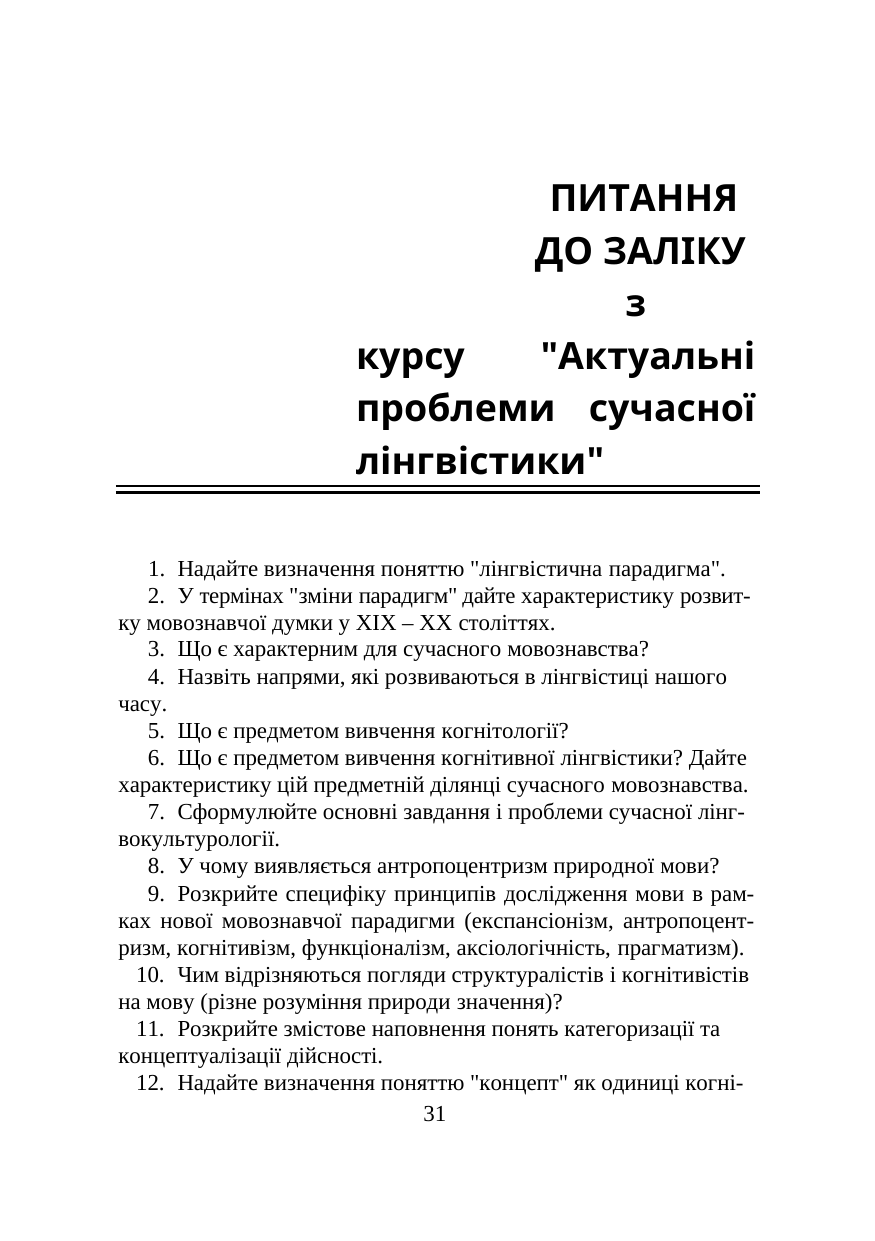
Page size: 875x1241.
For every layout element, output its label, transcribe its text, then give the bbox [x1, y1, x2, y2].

subtitle ПИТАННЯ ДО ЗАЛІКУ [534, 172, 757, 275]
list Назвіть напрями, які розвиваються в лінгвістиці нашого часу. [118, 663, 755, 716]
list Розкрийте специфіку принципів дослідження мови в рам- ках нової мовознавчої парадигми (експансіонізм, антропоцент- ризм, когнітивізм, функціоналізм, аксіологічність, прагматизм). [118, 879, 755, 960]
list Надайте визначення поняттю "лінгвістична парадигма". [118, 555, 770, 581]
list Що є предметом вивчення когнітивної лінгвістики? Дайте характеристику цій предметній ділянці сучасного мовознавства. [118, 744, 755, 798]
list Чим відрізняються погляди структуралістів і когнітивістів на мову (різне розуміння природи значення)? [118, 961, 755, 1014]
list Розкрийте змістове наповнення понять категоризації та концептуалізації дійсності. [118, 1015, 755, 1068]
list Що є характерним для сучасного мовознавства? [148, 636, 770, 662]
list У термінах "зміни парадигм" дайте характеристику розвит- ку мовознавчої думки у ХІХ – ХХ століттях. [118, 582, 755, 635]
list Що є предметом вивчення когнітології? [148, 717, 770, 743]
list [118, 1069, 755, 1096]
list У чому виявляється антропоцентризм природної мови? [148, 852, 770, 879]
subtitle з курсу "Актуальні проблеми сучасної лінгвістики" [356, 277, 755, 485]
list Сформулюйте основні завдання і проблеми сучасної лінг- вокультурології. [118, 798, 755, 852]
